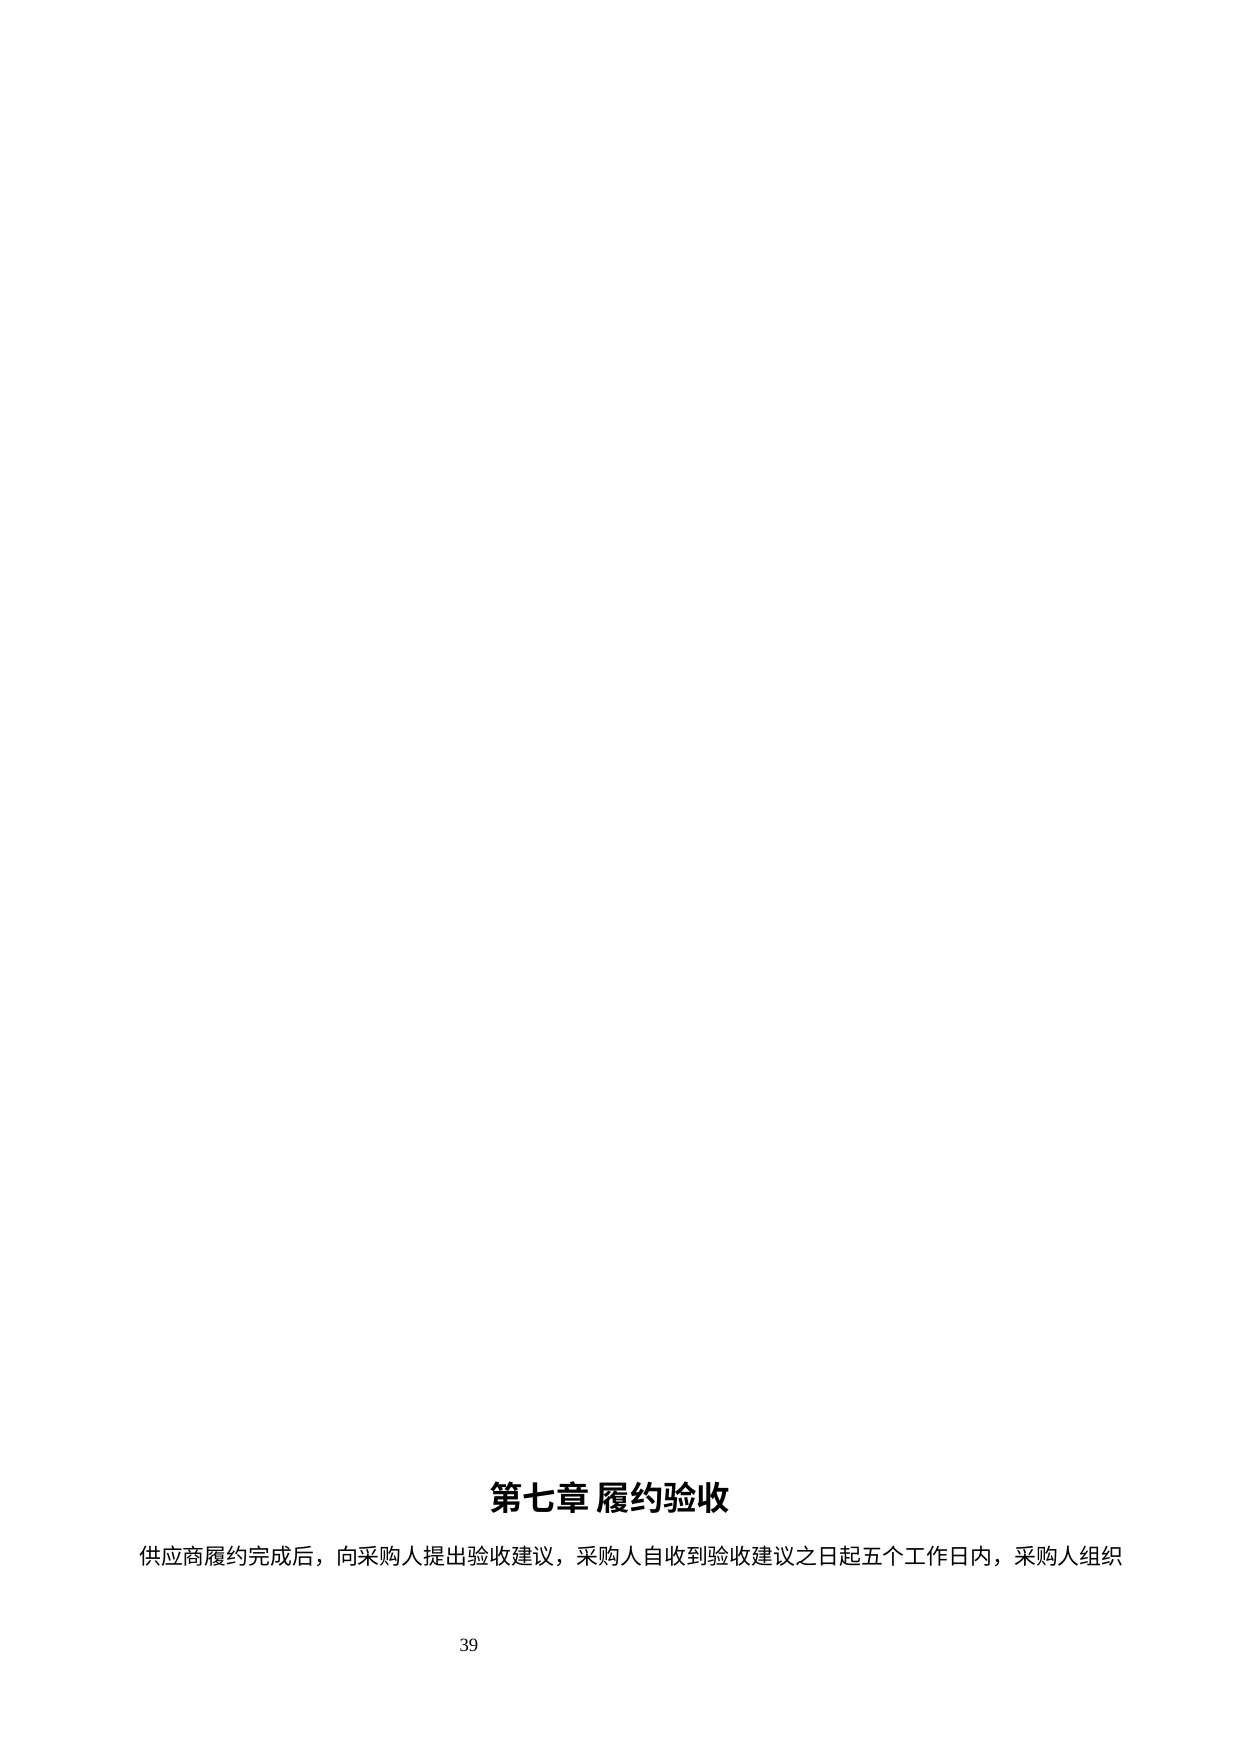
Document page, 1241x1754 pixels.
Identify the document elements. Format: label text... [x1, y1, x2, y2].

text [95, 1535, 1124, 1575]
text 第七章 履约验收 [95, 1456, 1124, 1535]
